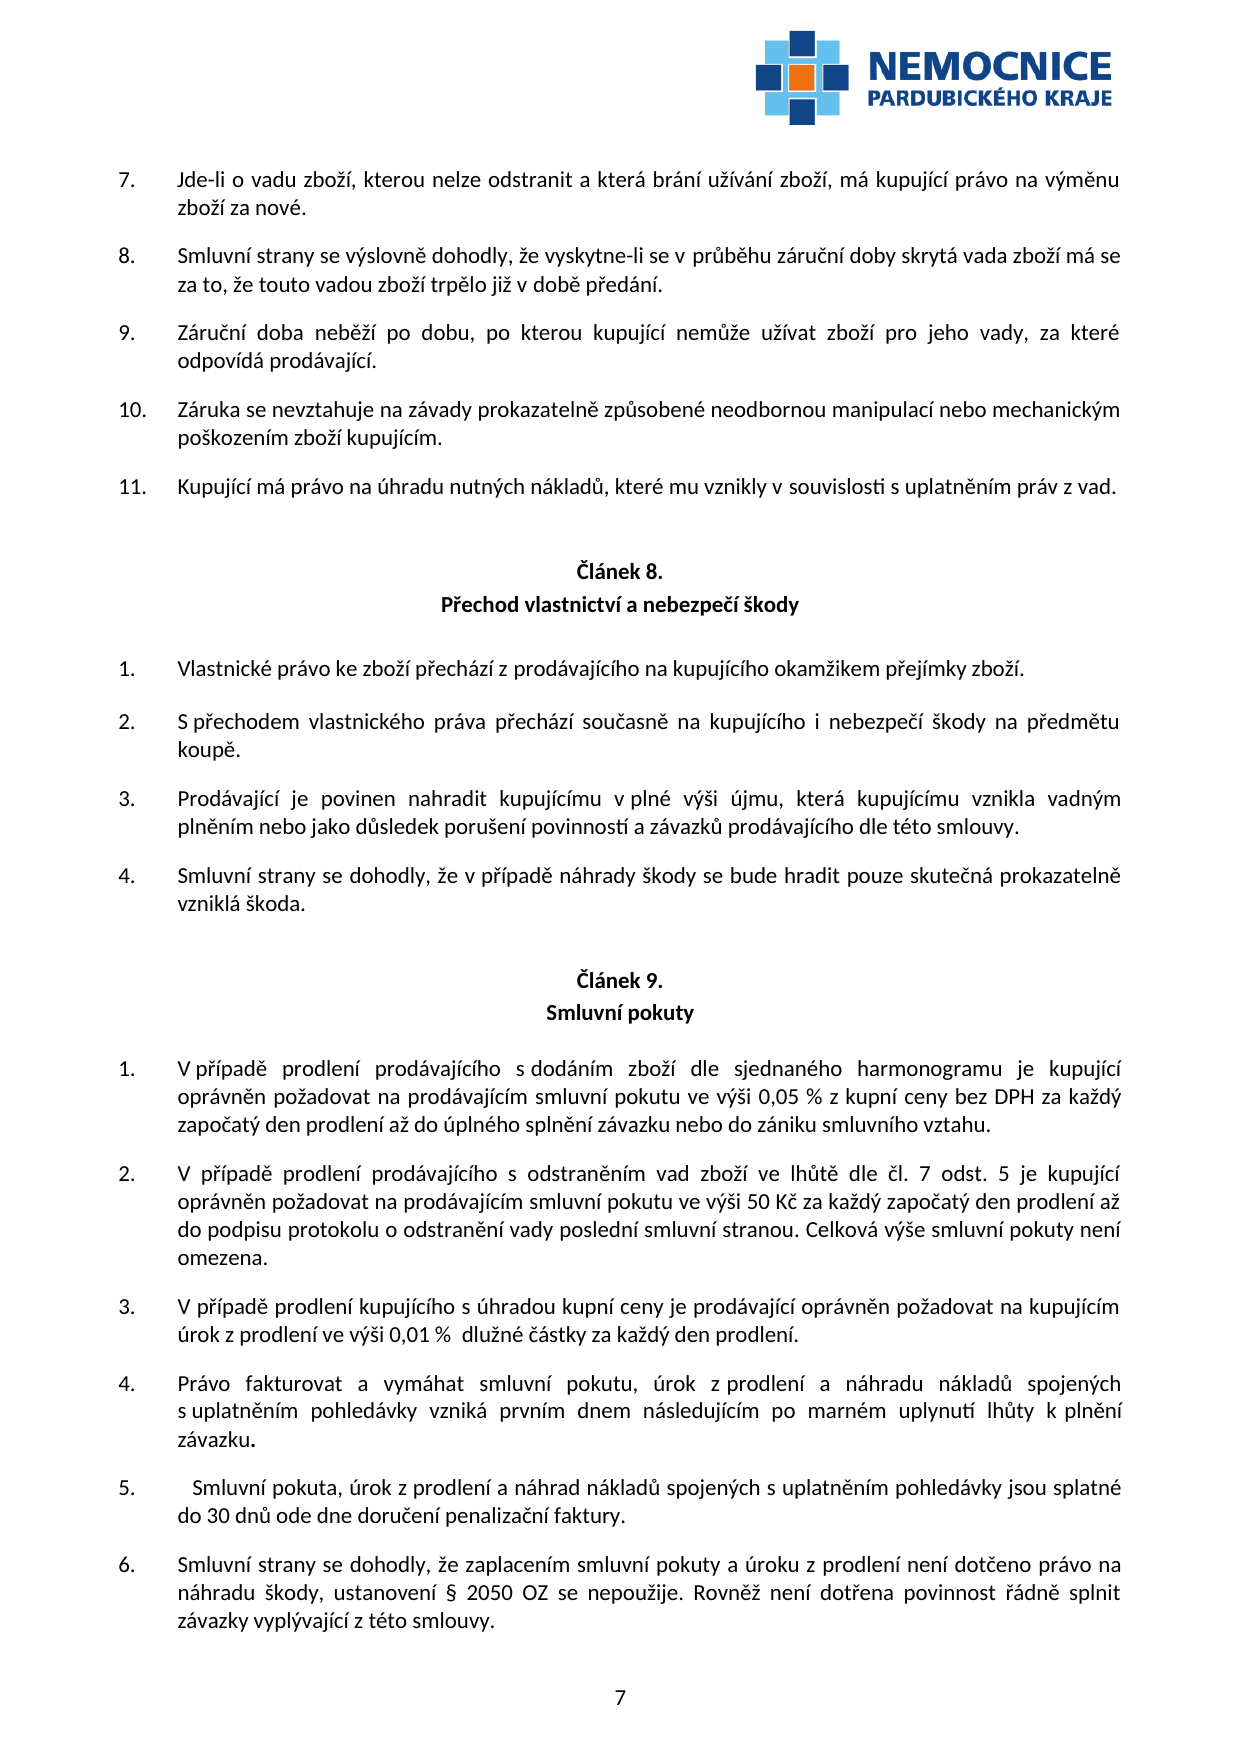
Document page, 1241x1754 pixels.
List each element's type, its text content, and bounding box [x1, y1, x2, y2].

picture [754, 30, 1112, 126]
text 2. V případě prodlení prodávajícího s odstraněním vad zboží ve lhůtě dle čl. 7 odst. 5 je kupující oprávněn požadovat na prodávajícím smluvní pokutu ve výši 50 Kč za každý započatý den prodlení až do podpisu protokolu o odstranění vady poslední smluvní stranou. Celková výše smluvní pokuty není omezena. [118, 1159, 1122, 1271]
text 4. Smluvní strany se dohodly, že v případě náhrady škody se bude hradit pouze skutečná prokazatelně vzniklá škoda. [118, 861, 1122, 917]
text 6. Smluvní strany se dohodly, že zaplacením smluvní pokuty a úroku z prodlení není dotčeno právo na náhradu škody, ustanovení § 2050 OZ se nepoužije. Rovněž není dotřena povinnost řádně splnit závazky vyplývající z této smlouvy. [118, 1550, 1122, 1634]
text 3. Prodávající je povinen nahradit kupujícímu v plné výši újmu, která kupujícímu vznikla vadným plněním nebo jako důsledek porušení povinností a závazků prodávajícího dle této smlouvy. [118, 784, 1122, 840]
text 11. Kupující má právo na úhradu nutných nákladů, které mu vznikly v souvislosti s uplatněním práv z vad. [118, 472, 1122, 500]
text Článek 9. [118, 966, 1122, 994]
text 9. Záruční doba neběží po dobu, po kterou kupující nemůže užívat zboží pro jeho vady, za které odpovídá prodávající. [118, 318, 1122, 374]
text 1. Vlastnické právo ke zboží přechází z prodávajícího na kupujícího okamžikem přejímky zboží. [118, 654, 1122, 682]
text 7. Jde-li o vadu zboží, kterou nelze odstranit a která brání užívání zboží, má kupující právo na výměnu zboží za nové. [118, 165, 1122, 221]
text 2. S přechodem vlastnického práva přechází současně na kupujícího i nebezpečí škody na předmětu koupě. [118, 707, 1122, 763]
text Článek 8. [118, 557, 1122, 586]
text 1. V případě prodlení prodávajícího s dodáním zboží dle sjednaného harmonogramu je kupující oprávněn požadovat na prodávajícím smluvní pokutu ve výši 0,05 % z kupní ceny bez DPH za každý započatý den prodlení až do úplného splnění závazku nebo do zániku smluvního vztahu. [118, 1054, 1122, 1138]
text 8. Smluvní strany se výslovně dohodly, že vyskytne-li se v průběhu záruční doby skrytá vada zboží má se za to, že touto vadou zboží trpělo již v době předání. [118, 242, 1122, 298]
text 4. Právo fakturovat a vymáhat smluvní pokutu, úrok z prodlení a náhradu nákladů spojených s uplatněním pohledávky vzniká prvním dnem následujícím po marném uplynutí lhůty k plnění závazku. [118, 1369, 1122, 1453]
text 3. V případě prodlení kupujícího s úhradou kupní ceny je prodávající oprávněn požadovat na kupujícím úrok z prodlení ve výši 0,01 % dlužné částky za každý den prodlení. [118, 1292, 1122, 1348]
text 10. Záruka se nevztahuje na závady prokazatelně způsobené neodbornou manipulací nebo mechanickým poškozením zboží kupujícím. [118, 395, 1122, 451]
text Smluvní pokuty [118, 998, 1122, 1026]
text 5. Smluvní pokuta, úrok z prodlení a náhrad nákladů spojených s uplatněním pohledávky jsou splatné do 30 dnů ode dne doručení penalizační faktury. [118, 1473, 1122, 1529]
text Přechod vlastnictví a nebezpečí škody [118, 590, 1122, 618]
